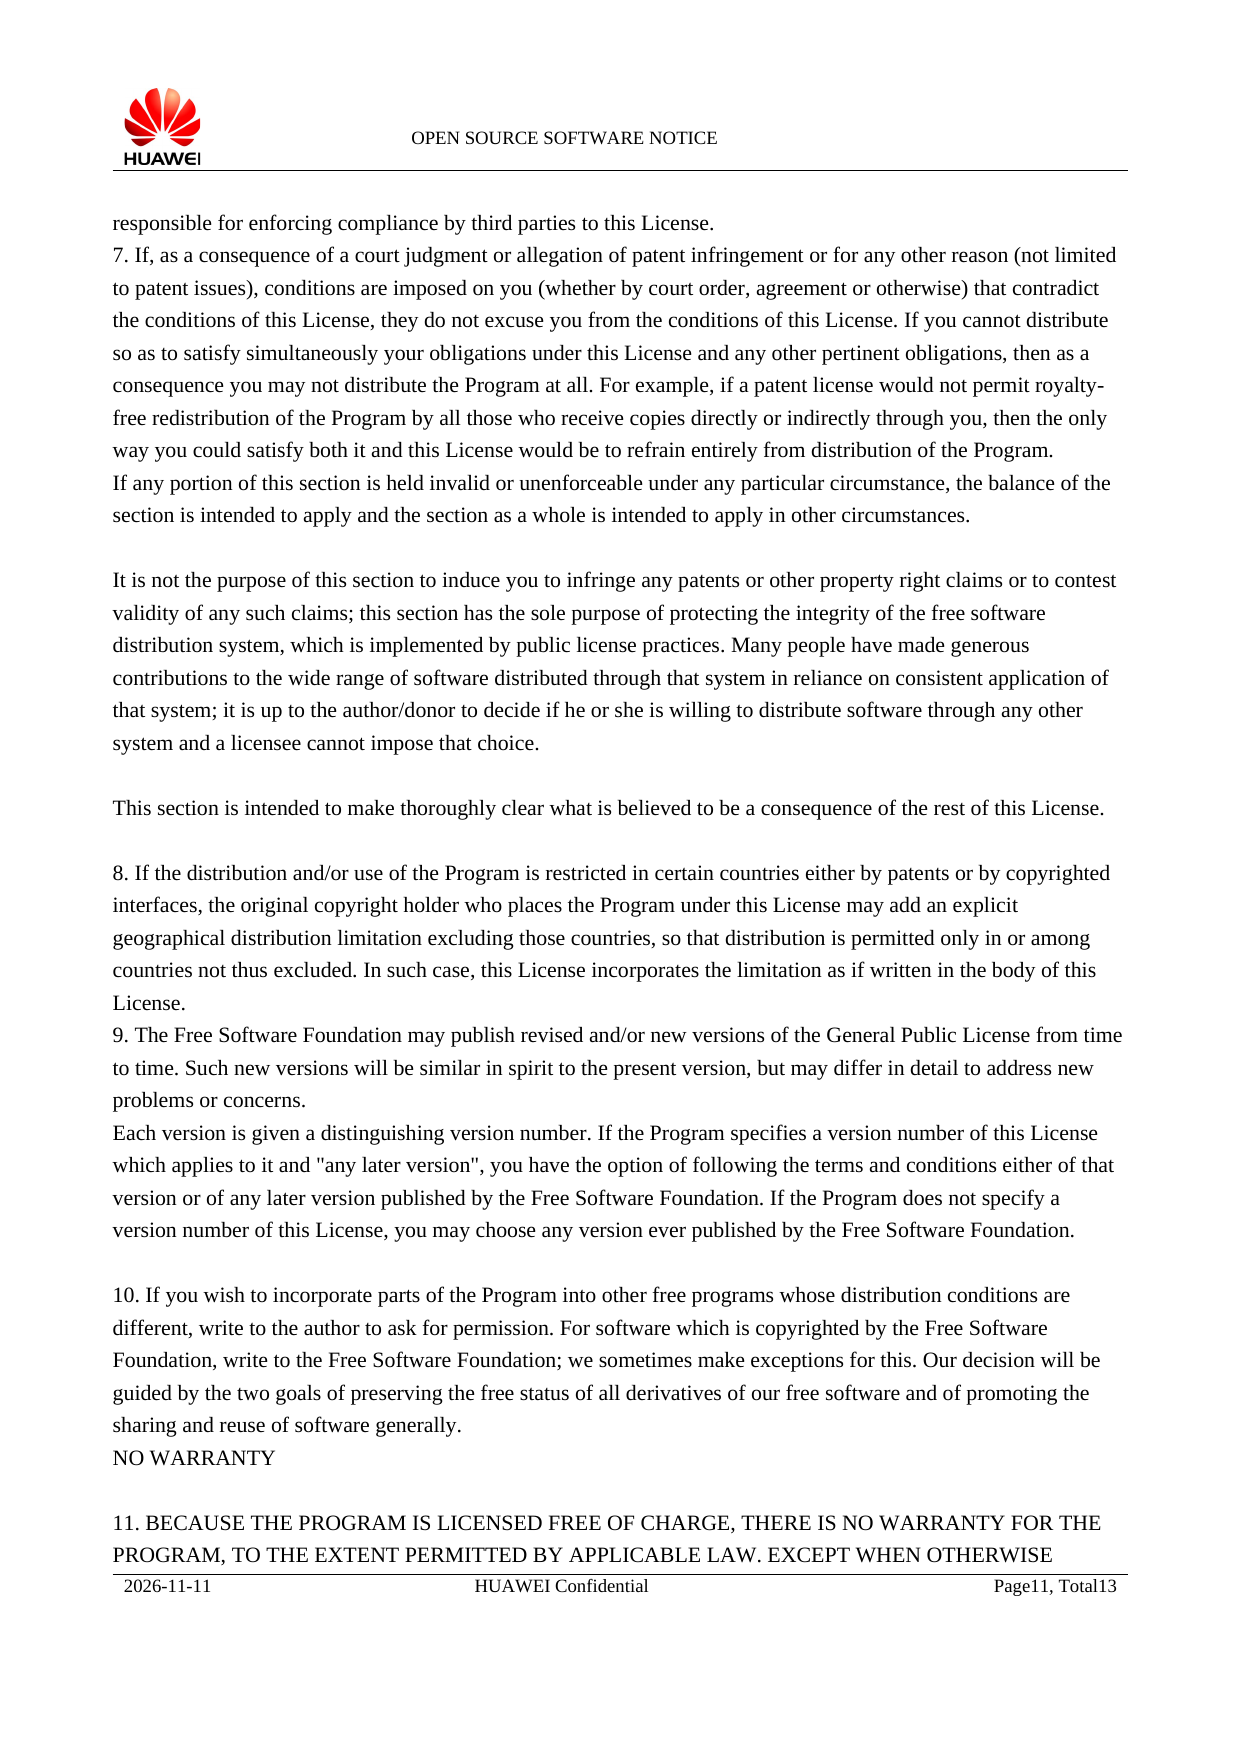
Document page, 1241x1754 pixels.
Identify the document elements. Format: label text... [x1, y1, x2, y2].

picture [124, 88, 201, 165]
